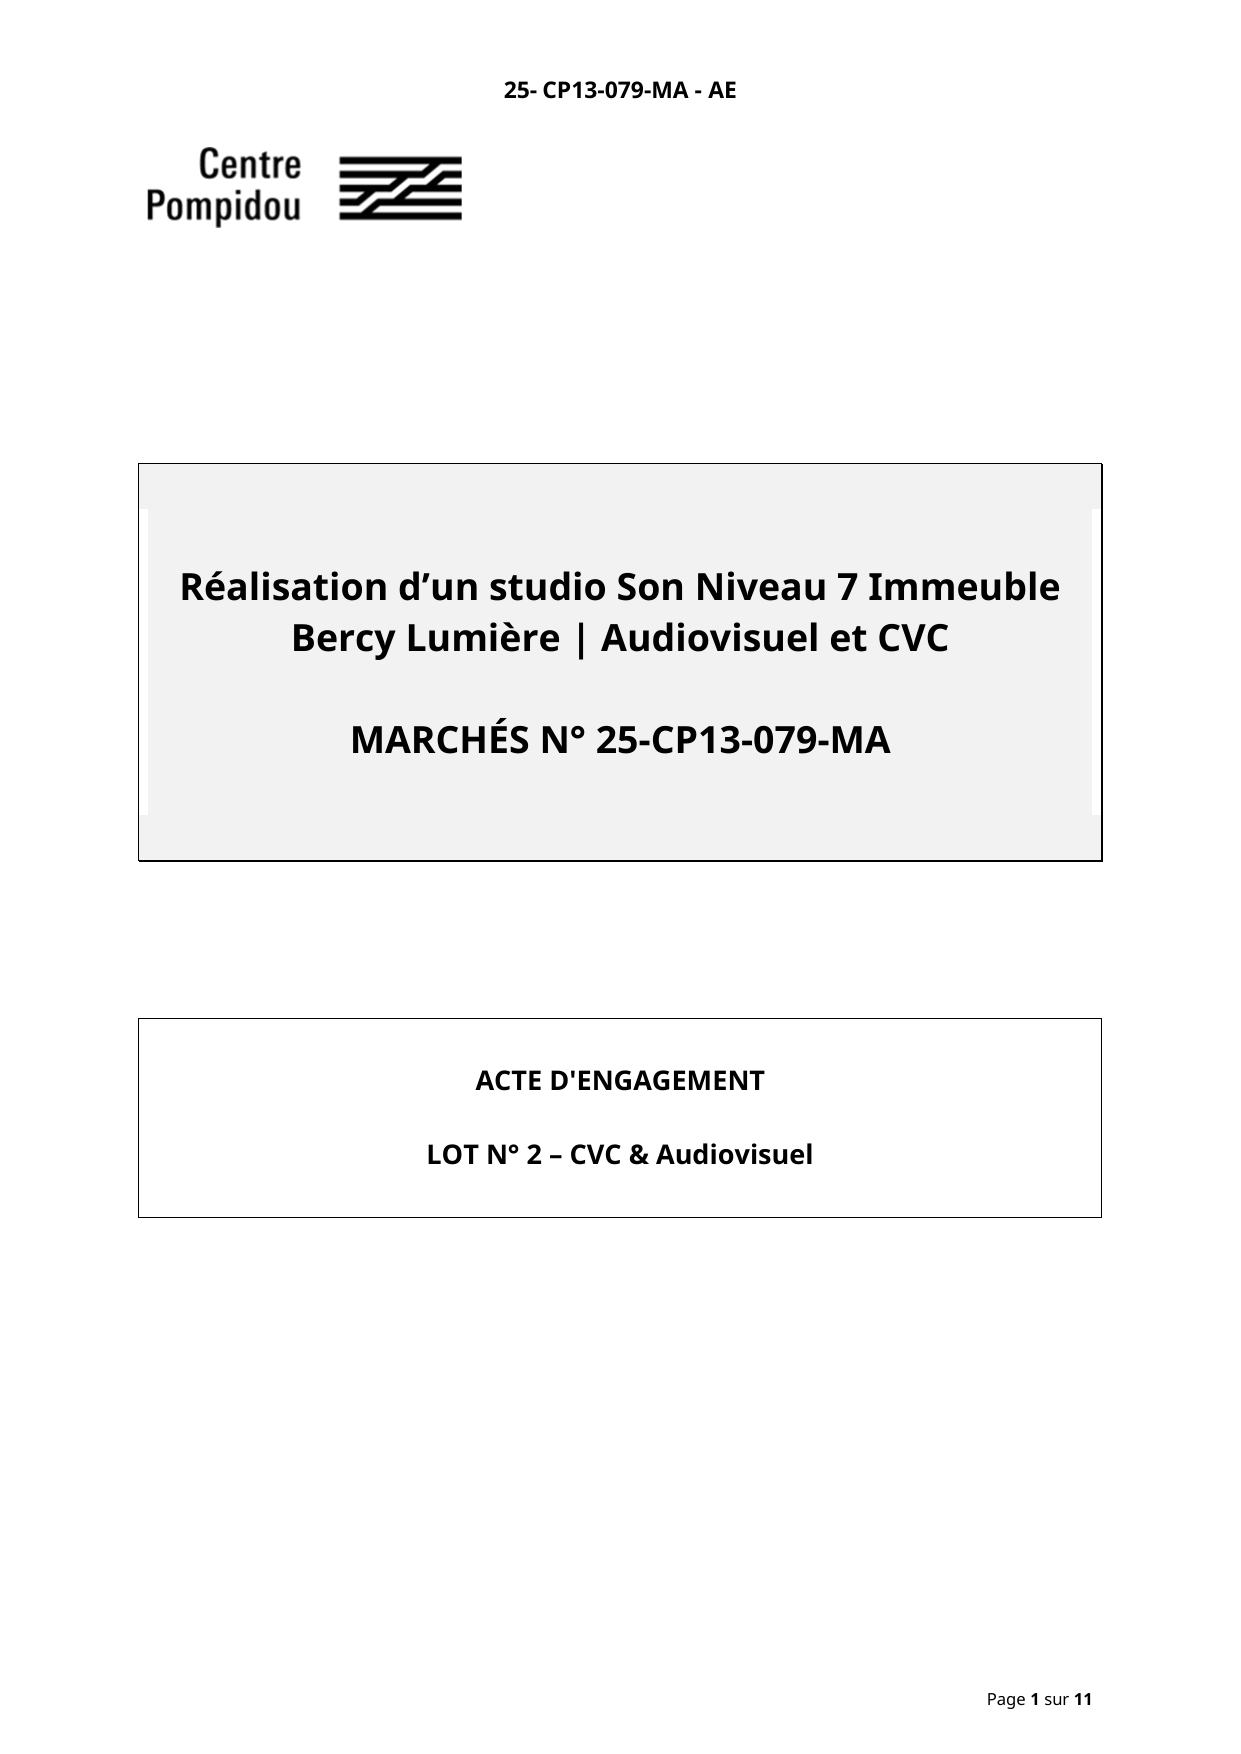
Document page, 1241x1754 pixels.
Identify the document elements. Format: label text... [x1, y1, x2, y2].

text LOT N° 2 – CVC & Audiovisuel [148, 1135, 1092, 1172]
picture [147, 147, 462, 228]
text ACTE D'ENGAGEMENT [148, 1061, 1092, 1098]
text Réalisation d’un studio Son Niveau 7 Immeuble Bercy Lumière | Audiovisuel et CVC [148, 560, 1092, 662]
text MARCHÉS N° 25-CP13-079-MA [148, 713, 1092, 764]
